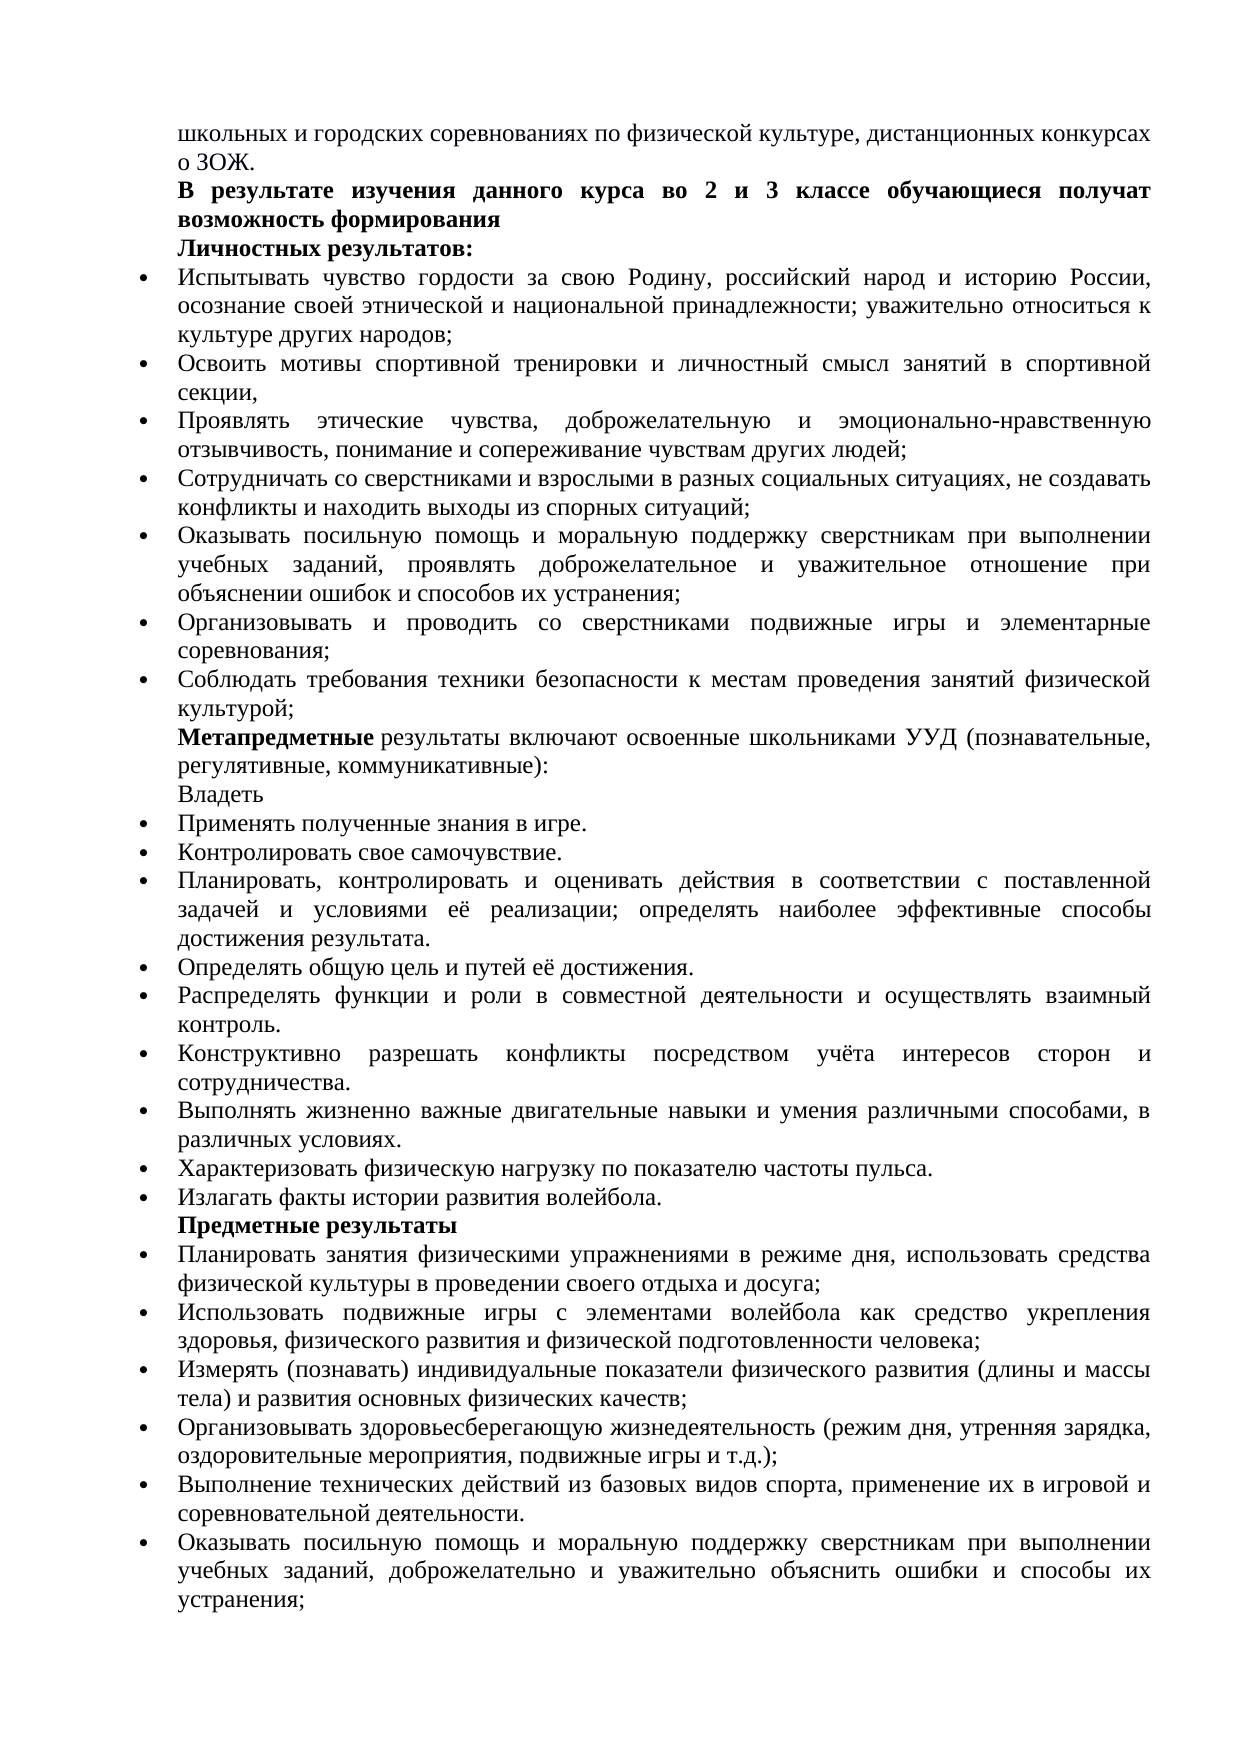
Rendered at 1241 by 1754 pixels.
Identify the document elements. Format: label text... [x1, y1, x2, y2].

list Сотрудничать со сверстниками и взрослыми в разных социальных ситуациях, не создавать конфликты и находить выходы из спорных ситуаций; [140, 463, 1152, 521]
list Организовывать здоровьесберегающую жизнедеятельность (режим дня, утренняя зарядка, оздоровительные мероприятия, подвижные игры и т.д.); [140, 1412, 1152, 1469]
text В результате изучения данного курса во 2 и 3 классе обучающиеся получат возможность формирования [177, 176, 1152, 233]
list Применять полученные знания в игре. [140, 808, 1152, 837]
list Проявлять этические чувства, доброжелательную и эмоционально-нравственную отзывчивость, понимание и сопереживание чувствам других людей; [140, 406, 1152, 463]
list Использовать подвижные игры с элементами волейбола как средство укрепления здоровья, физического развития и физической подготовленности человека; [140, 1297, 1152, 1354]
list Выполнять жизненно важные двигательные навыки и умения различными способами, в различных условиях. [140, 1096, 1152, 1153]
text Личностных результатов: [177, 233, 1152, 262]
list Характеризовать физическую нагрузку по показателю частоты пульса. [140, 1153, 1152, 1182]
list Выполнение технических действий из базовых видов спорта, применение их в игровой и соревновательной деятельности. [140, 1469, 1152, 1527]
text Предметные результаты [177, 1211, 1152, 1239]
list Излагать факты истории развития волейбола. [140, 1182, 1152, 1211]
list Определять общую цель и путей её достижения. [140, 952, 1152, 981]
list Соблюдать требования техники безопасности к местам проведения занятий физической культурой; [140, 664, 1152, 722]
list Испытывать чувство гордости за свою Родину, российский народ и историю России, осознание своей этнической и национальной принадлежности; уважительно относиться к культуре других народов; [140, 262, 1152, 348]
list Планировать занятия физическими упражнениями в режиме дня, использовать средства физической культуры в проведении своего отдыха и досуга; [140, 1239, 1152, 1297]
list Оказывать посильную помощь и моральную поддержку сверстникам при выполнении учебных заданий, проявлять доброжелательное и уважительное отношение при объяснении ошибок и способов их устранения; [140, 521, 1152, 607]
list Распределять функции и роли в совместной деятельности и осуществлять взаимный контроль. [140, 981, 1152, 1038]
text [177, 118, 1152, 176]
list Конструктивно разрешать конфликты посредством учёта интересов сторон и сотрудничества. [140, 1038, 1152, 1096]
list Оказывать посильную помощь и моральную поддержку сверстникам при выполнении учебных заданий, доброжелательно и уважительно объяснить ошибки и способы их устранения; [140, 1527, 1152, 1613]
list Организовывать и проводить со сверстниками подвижные игры и элементарные соревнования; [140, 607, 1152, 664]
list Планировать, контролировать и оценивать действия в соответствии с поставленной задачей и условиями её реализации; определять наиболее эффективные способы достижения результата. [140, 866, 1152, 952]
list Контролировать свое самочувствие. [140, 837, 1152, 866]
text Метапредметные результаты включают освоенные школьниками УУД (познавательные, регулятивные, коммуникативные): [177, 722, 1152, 779]
text Владеть [177, 779, 1152, 808]
list Измерять (познавать) индивидуальные показатели физического развития (длины и массы тела) и развития основных физических качеств; [140, 1354, 1152, 1412]
list Освоить мотивы спортивной тренировки и личностный смысл занятий в спортивной секции, [140, 348, 1152, 406]
